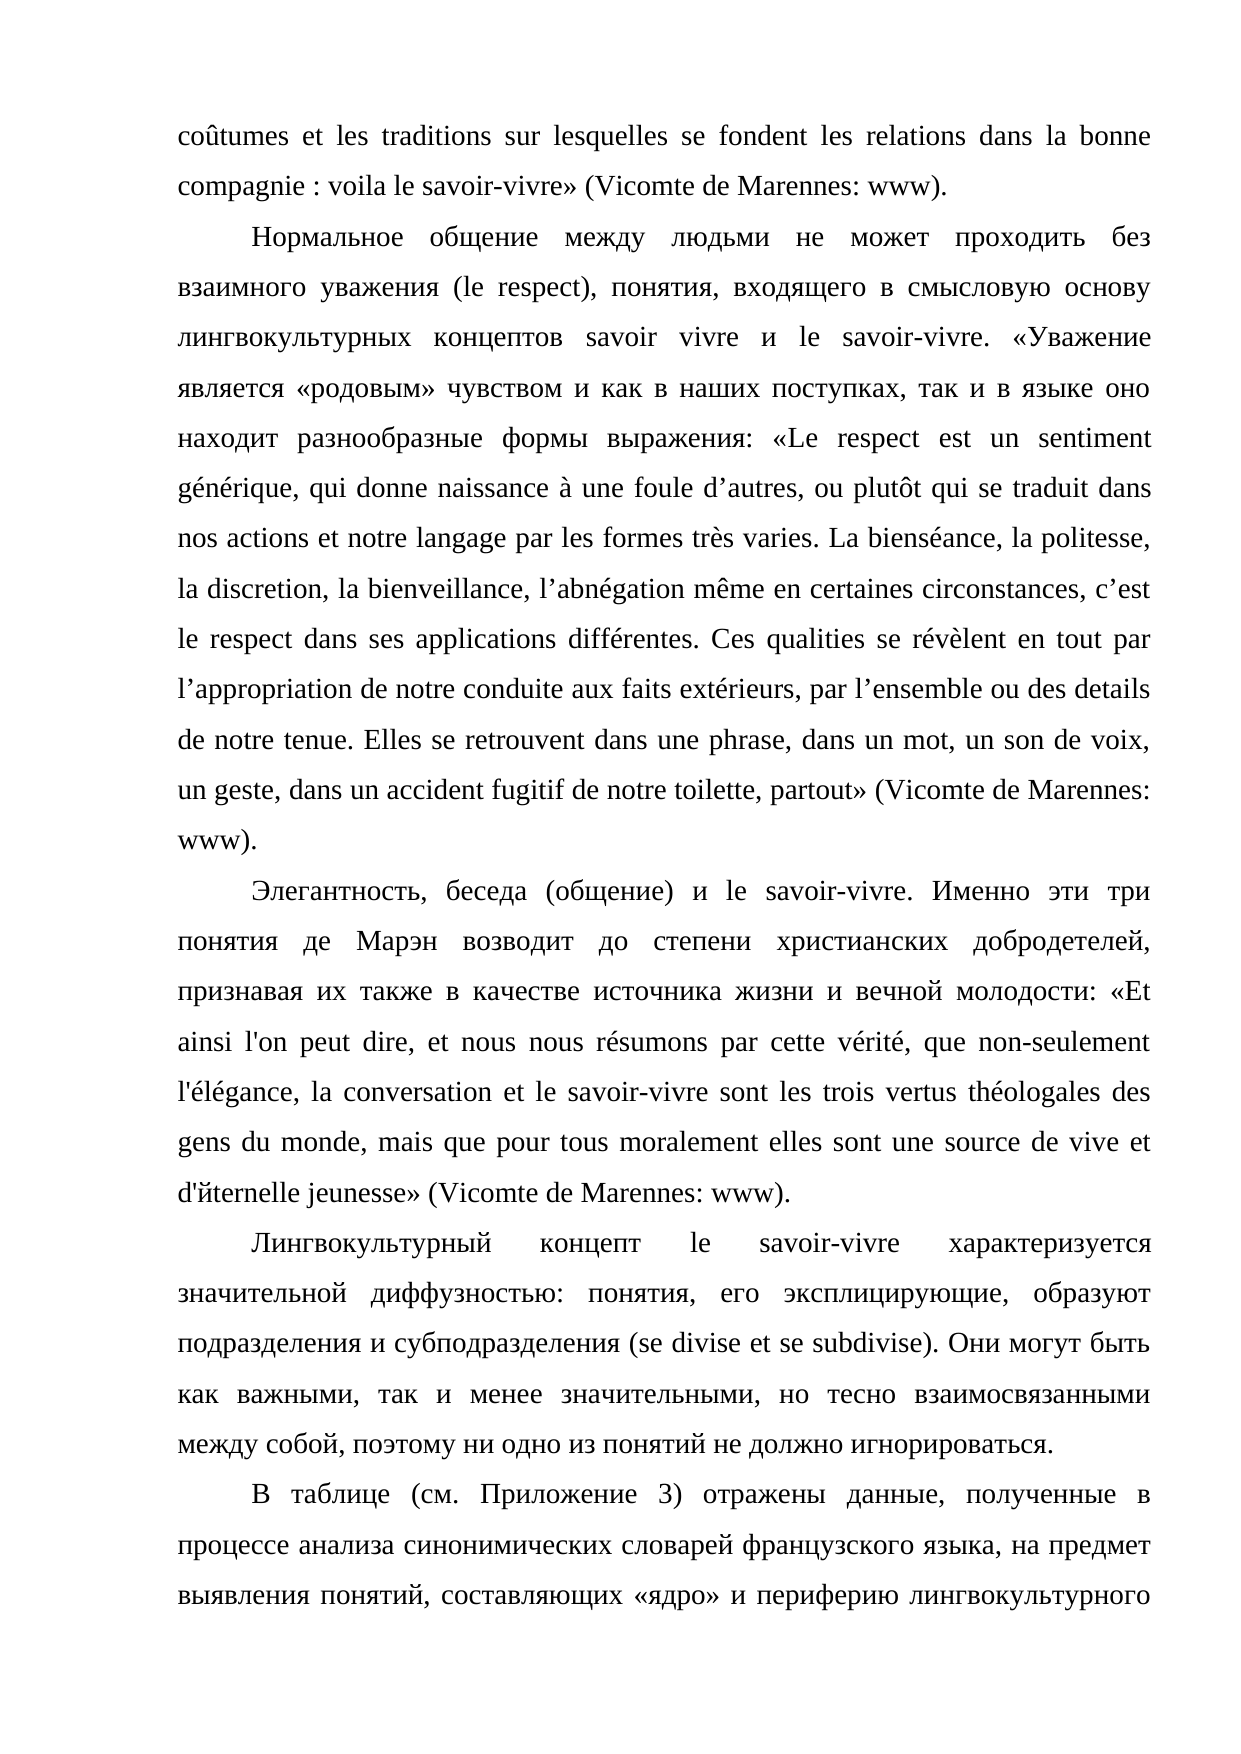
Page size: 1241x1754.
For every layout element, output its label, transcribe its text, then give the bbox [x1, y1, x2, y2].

text Элегантность, беседа (общение) и le savoir-vivre. Именно эти три понятия де Марэн возводит до степени христианских добродетелей, признавая их также в качестве источника жизни и вечной молодости: «Et ainsi l'on peut dire, et nous nous résumons par cette vérité, que non-seulement l'élégance, la conversation et le savoir-vivre sont les trois vertus théologales des gens du monde, mais que pour tous moralement elles sont une source de vive et d'йternelle jeunesse» (Vicomte de Marennes: www). [177, 873, 1152, 1208]
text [177, 1477, 1152, 1611]
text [177, 118, 1152, 202]
text Нормальное общение между людьми не может проходить без взаимного уважения (le respect), понятия, входящего в смысловую основу лингвокультурных концептов savoir vivre и le savoir-vivre. «Уважение является «родовым» чувством и как в наших поступках, так и в языке оно находит разнообразные формы выражения: «Le respect est un sentiment générique, qui donne naissance à une foule d’autres, ou plutôt qui se traduit dans nos actions et notre langage par les formes très varies. La bienséance, la politesse, la discretion, la bienveillance, l’abnégation même en certaines circonstances, c’est le respect dans ses applications différentes. Ces qualities se révèlent en tout par l’appropriation de notre conduite aux faits extérieurs, par l’ensemble ou des details de notre tenue. Elles se retrouvent dans une phrase, dans un mot, un son de voix, un geste, dans un accident fugitif de notre toilette, partout» (Vicomte de Marennes: www). [177, 219, 1152, 856]
text Лингвокультурный концепт le savoir-vivre характеризуется значительной диффузностью: понятия, его эксплицирующие, образуют подразделения и субподразделения (se divise et se subdivise). Они могут быть как важными, так и менее значительными, но тесно взаимосвязанными между собой, поэтому ни одно из понятий не должно игнорироваться. [177, 1225, 1152, 1460]
